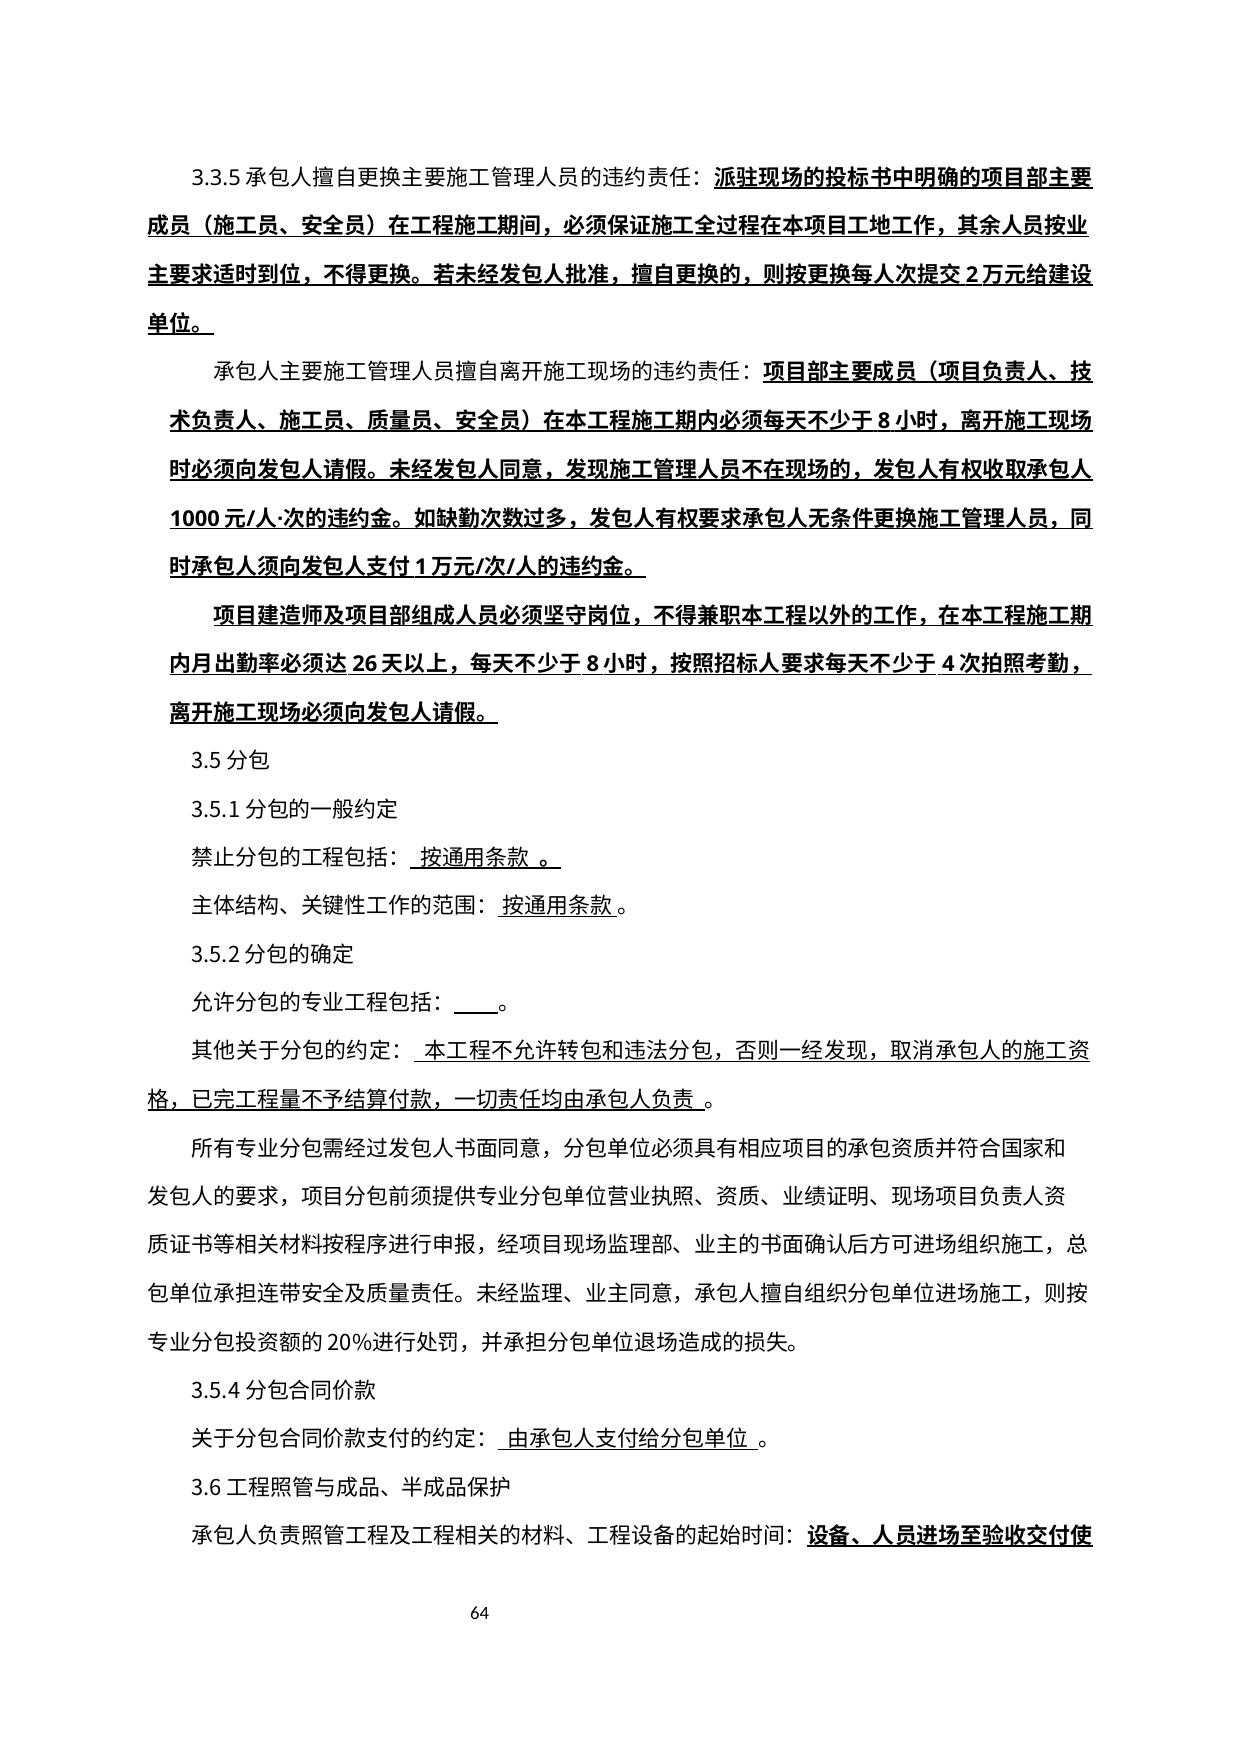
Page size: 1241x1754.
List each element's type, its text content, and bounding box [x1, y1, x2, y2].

text 3.5 分包 [148, 743, 1092, 776]
text 质证书等相关材料按程序进行申报，经项目现场监理部、业主的书面确认后方可进场组织施工，总包单位承担连带安全及质量责任。未经监理、业主同意，承包人擅自组织分包单位进场施工，则按专业分包投资额的 20%进行处罚，并承担分包单位退场造成的损失。 [148, 1227, 1092, 1357]
text 项目建造师及项目部组成人员必须坚守岗位，不得兼职本工程以外的工作，在本工程施工期内月出勤率必须达26天以上，每天不少于8小时，按照招标人要求每天不少于4次拍照考勤，离开施工现场必须向发包人请假。 [169, 597, 1092, 727]
text 承包人主要施工管理人员擅自离开施工现场的违约责任：项目部主要成员（项目负责人、技术负责人、施工员、质量员、安全员）在本工程施工期内必须每天不少于8小时，离开施工现场时必须向发包人请假。未经发包人同意，发现施工管理人员不在现场的，发包人有权收取承包人1000元/人·次的违约金。如缺勤次数过多，发包人有权要求承包人无条件更换施工管理人员，同时承包人须向发包人支付1万元/次/人的违约金。 [169, 480, 1092, 528]
text 3.6 工程照管与成品、半成品保护 [148, 1469, 1092, 1502]
text 关于分包合同价款支付的约定： 由承包人支付给分包单位 。 [148, 1421, 1092, 1453]
text 允许分包的专业工程包括： 。 [148, 985, 1092, 1017]
text 主体结构、关键性工作的范围： 按通用条款 。 [148, 888, 1092, 921]
text 承包人主要施工管理人员擅自离开施工现场的违约责任：项目部主要成员（项目负责人、技术负责人、施工员、质量员、安全员）在本工程施工期内必须每天不少于8小时，离开施工现场时必须向发包人请假。未经发包人同意，发现施工管理人员不在现场的，发包人有权收取承包人1000元/人·次的违约金。如缺勤次数过多，发包人有权要求承包人无条件更换施工管理人员，同时承包人须向发包人支付1万元/次/人的违约金。 [169, 431, 1092, 479]
text 所有专业分包需经过发包人书面同意，分包单位必须具有相应项目的承包资质并符合国家和 [148, 1130, 1092, 1163]
text 其他关于分包的约定： 本工程不允许转包和违法分包，否则一经发现，取消承包人的施工资格，已完工程量不予结算付款，一切责任均由承包人负责 。 [148, 1033, 1092, 1114]
text 3.5.4 分包合同价款 [148, 1373, 1092, 1405]
text 3.5.2分包的确定 [148, 936, 1092, 969]
text 3.3.5承包人擅自更换主要施工管理人员的违约责任：派驻现场的投标书中明确的项目部主要成员（施工员、安全员）在工程施工期间，必须保证施工全过程在本项目工地工作，其余人员按业主要求适时到位，不得更换。若未经发包人批准，擅自更换的，则按更换每人次提交2万元给建设单位。 [148, 286, 1092, 338]
text 3.5.1 分包的一般约定 [148, 791, 1092, 824]
text 发包人的要求，项目分包前须提供专业分包单位营业执照、资质、业绩证明、现场项目负责人资 [148, 1178, 1092, 1211]
text 禁止分包的工程包括： 按通用条款 。 [148, 840, 1092, 872]
text 承包人主要施工管理人员擅自离开施工现场的违约责任：项目部主要成员（项目负责人、技术负责人、施工员、质量员、安全员）在本工程施工期内必须每天不少于8小时，离开施工现场时必须向发包人请假。未经发包人同意，发现施工管理人员不在现场的，发包人有权收取承包人1000元/人·次的违约金。如缺勤次数过多，发包人有权要求承包人无条件更换施工管理人员，同时承包人须向发包人支付1万元/次/人的违约金。 [169, 529, 1092, 581]
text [148, 1518, 1092, 1550]
text 承包人主要施工管理人员擅自离开施工现场的违约责任：项目部主要成员（项目负责人、技术负责人、施工员、质量员、安全员）在本工程施工期内必须每天不少于8小时，离开施工现场时必须向发包人请假。未经发包人同意，发现施工管理人员不在现场的，发包人有权收取承包人1000元/人·次的违约金。如缺勤次数过多，发包人有权要求承包人无条件更换施工管理人员，同时承包人须向发包人支付1万元/次/人的违约金。 [169, 354, 1092, 430]
text 3.3.5承包人擅自更换主要施工管理人员的违约责任：派驻现场的投标书中明确的项目部主要成员（施工员、安全员）在工程施工期间，必须保证施工全过程在本项目工地工作，其余人员按业主要求适时到位，不得更换。若未经发包人批准，擅自更换的，则按更换每人次提交2万元给建设单位。 [148, 159, 1092, 284]
